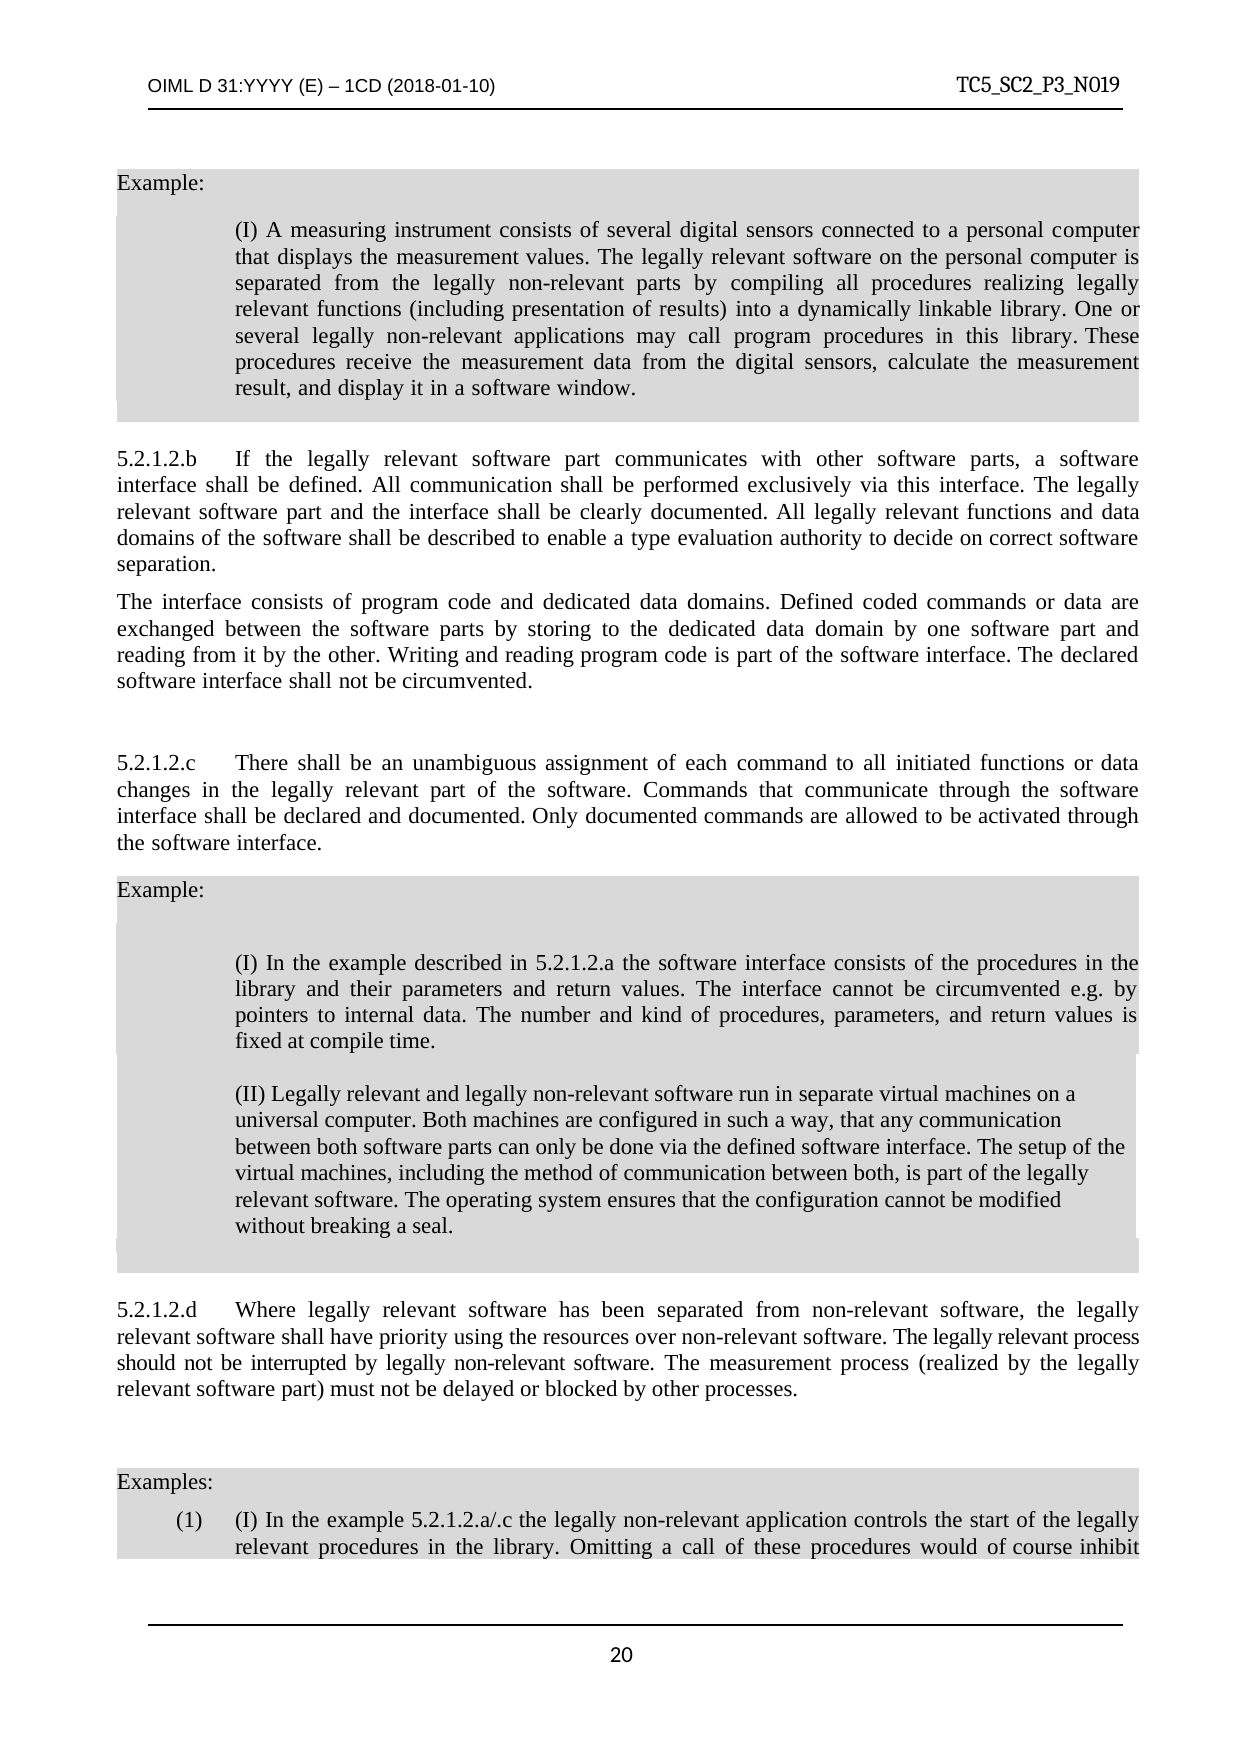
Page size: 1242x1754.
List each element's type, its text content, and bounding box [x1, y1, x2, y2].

text Example: [117, 169, 1139, 195]
text Example: [117, 876, 1139, 902]
text (I) In the example described in 5.2.1.2.a the software interface consists of the procedures in the library and their parameters and return values. The interface cannot be circumvented e.g. by pointers to internal data. The number and kind of procedures, parameters, and return values is fixed at compile time. [116, 949, 1139, 1054]
text 5.2.1.2.c There shall be an unambiguous assignment of each command to all initiated functions or data changes in the legally relevant part of the software. Commands that communicate through the software interface shall be declared and documented. Only documented commands are allowed to be activated through the software interface. [117, 749, 1139, 855]
text Examples: [117, 1468, 1139, 1494]
text (II) Legally relevant and legally non-relevant software run in separate virtual machines on a universal computer. Both machines are configured in such a way, that any communication between both software parts can only be done via the defined software interface. The setup of the virtual machines, including the method of communication between both, is part of the legally relevant software. The operating system ensures that the configuration cannot be modified without breaking a seal. [117, 1080, 1136, 1238]
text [117, 1507, 1139, 1559]
text (I) A measuring instrument consists of several digital sensors connected to a personal computer that displays the measurement values. The legally relevant software on the personal computer is separated from the legally non-relevant parts by compiling all procedures realizing legally relevant functions (including presentation of results) into a dynamically linkable library. One or several legally non-relevant applications may call program procedures in this library. These procedures receive the measurement data from the digital sensors, calculate the measurement result, and display it in a software window. [116, 216, 1139, 401]
text 5.2.1.2.b If the legally relevant software part communicates with other software parts, a software interface shall be defined. All communication shall be performed exclusively via this interface. The legally relevant software part and the interface shall be clearly documented. All legally relevant functions and data domains of the software shall be described to enable a type evaluation authority to decide on correct software separation. [117, 446, 1139, 576]
text 5.2.1.2.d Where legally relevant software has been separated from non-relevant software, the legally relevant software shall have priority using the resources over non-relevant software. The legally relevant process should not be interrupted by legally non-relevant software. The measurement process (realized by the legally relevant software part) must not be delayed or blocked by other processes. [117, 1297, 1139, 1401]
text The interface consists of program code and dedicated data domains. Defined coded commands or data are exchanged between the software parts by storing to the dedicated data domain by one software part and reading from it by the other. Writing and reading program code is part of the software interface. The declared software interface shall not be circumvented. [117, 589, 1139, 693]
